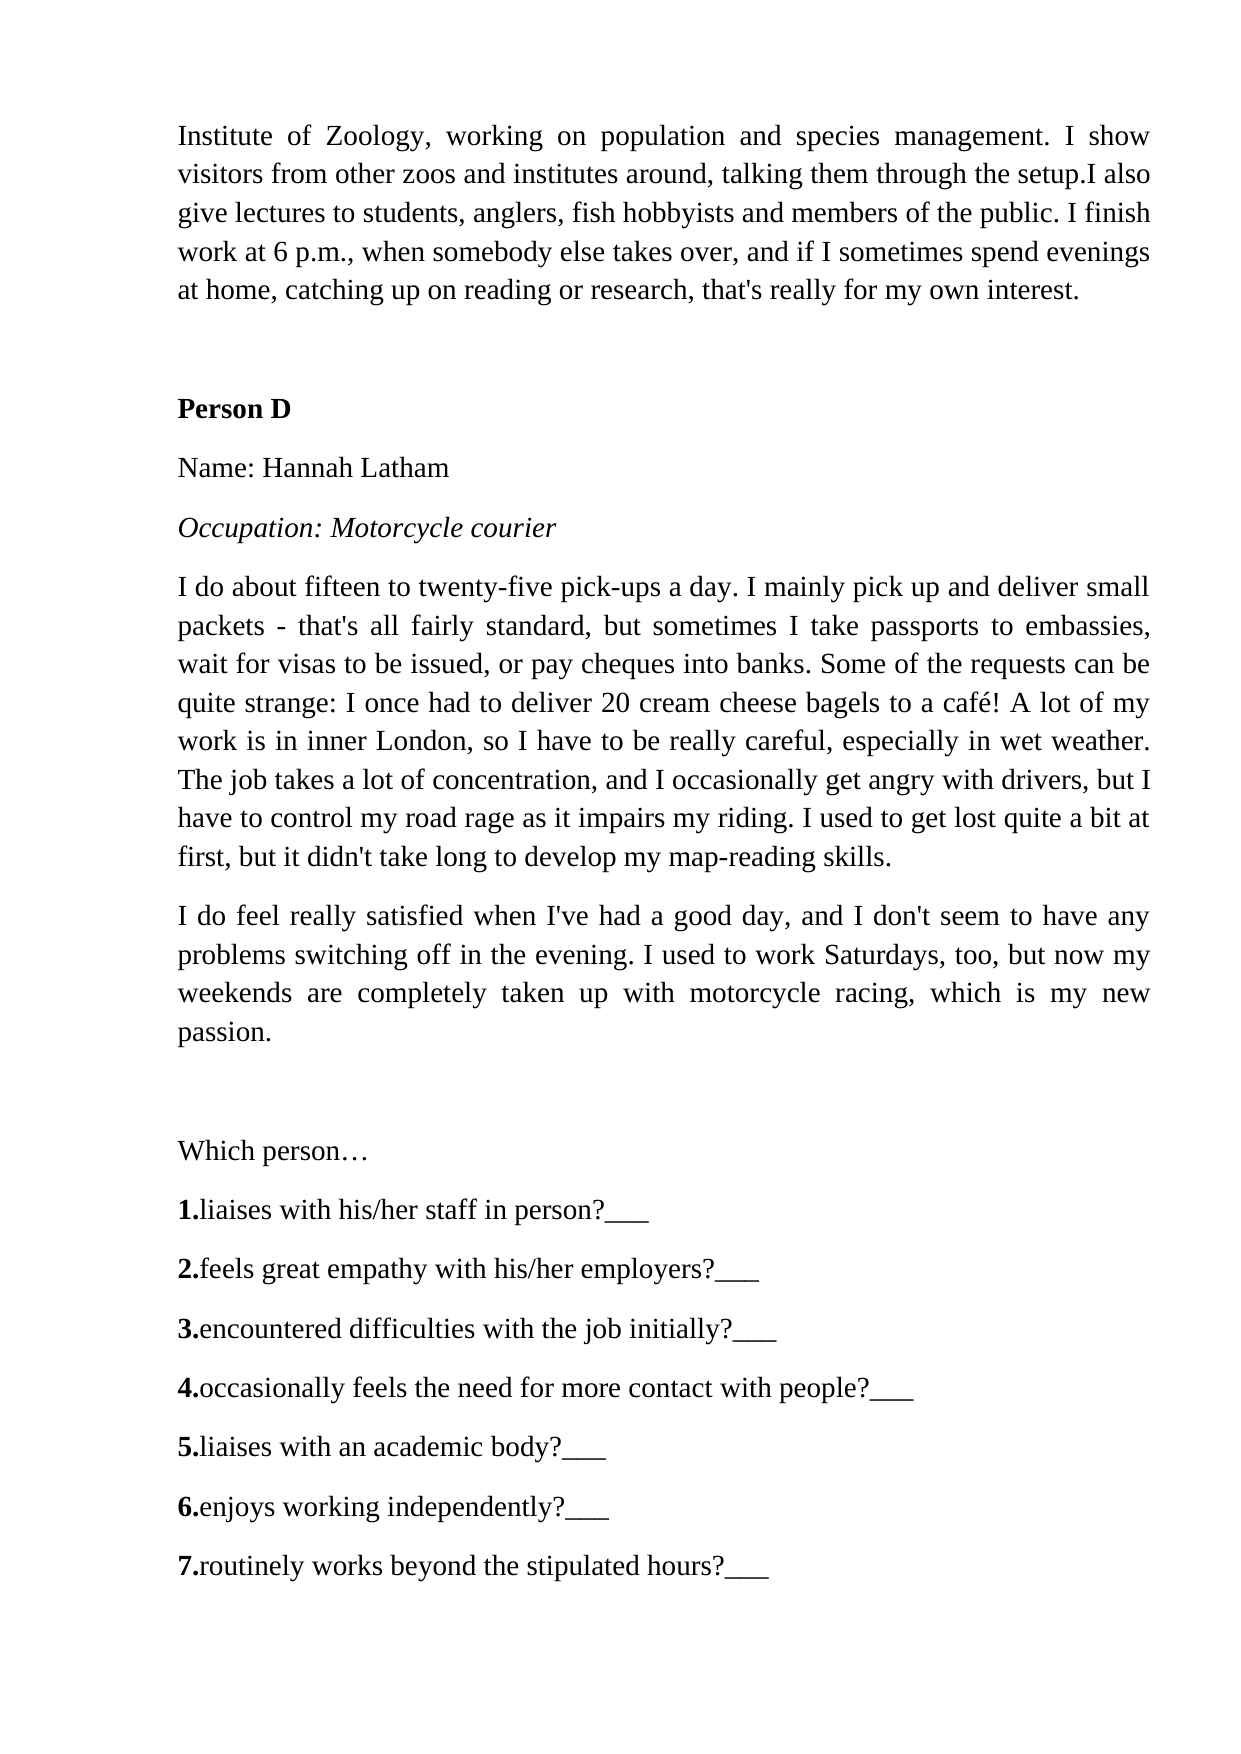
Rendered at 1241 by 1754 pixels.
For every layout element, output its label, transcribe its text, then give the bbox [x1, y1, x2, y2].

text 3.encountered difficulties with the job initially?___ [177, 1311, 1152, 1344]
text 4.occasionally feels the need for more contact with people?___ [177, 1370, 1152, 1404]
text I do feel really satisfied when I've had a good day, and I don't seem to have any problems switching off in the evening. I used to work Saturdays, too, but now my weekends are completely taken up with motorcycle racing, which is my new passion. [177, 898, 1152, 1047]
text 1.liaises with his/her staff in person?___ [177, 1192, 1152, 1226]
text 2.feels great empathy with his/her employers?___ [177, 1251, 1152, 1285]
text 5.liaises with an academic body?___ [177, 1429, 1152, 1463]
text I do about fifteen to twenty-five pick-ups a day. I mainly pick up and deliver small packets - that's all fairly standard, but sometimes I take passports to embassies, wait for visas to be issued, or pay cheques into banks. Some of the requests can be quite strange: I once had to deliver 20 cream cheese bagels to a café! A lot of my work is in inner London, so I have to be really careful, especially in wet weather. The job takes a lot of concentration, and I occasionally get angry with drivers, but I have to control my road rage as it impairs my riding. I used to get lost quite a bit at first, but it didn't take long to develop my map-reading skills. [177, 569, 1152, 872]
text Which person… [177, 1133, 1152, 1166]
text Occupation: Motorcycle courier [177, 510, 1152, 543]
text Person D [177, 391, 1152, 424]
text Name: Hannah Latham [177, 450, 1152, 484]
text 7.routinely works beyond the stipulated hours?___ [177, 1548, 1152, 1582]
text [177, 118, 1152, 306]
text 6.enjoys working independently?___ [177, 1489, 1152, 1522]
